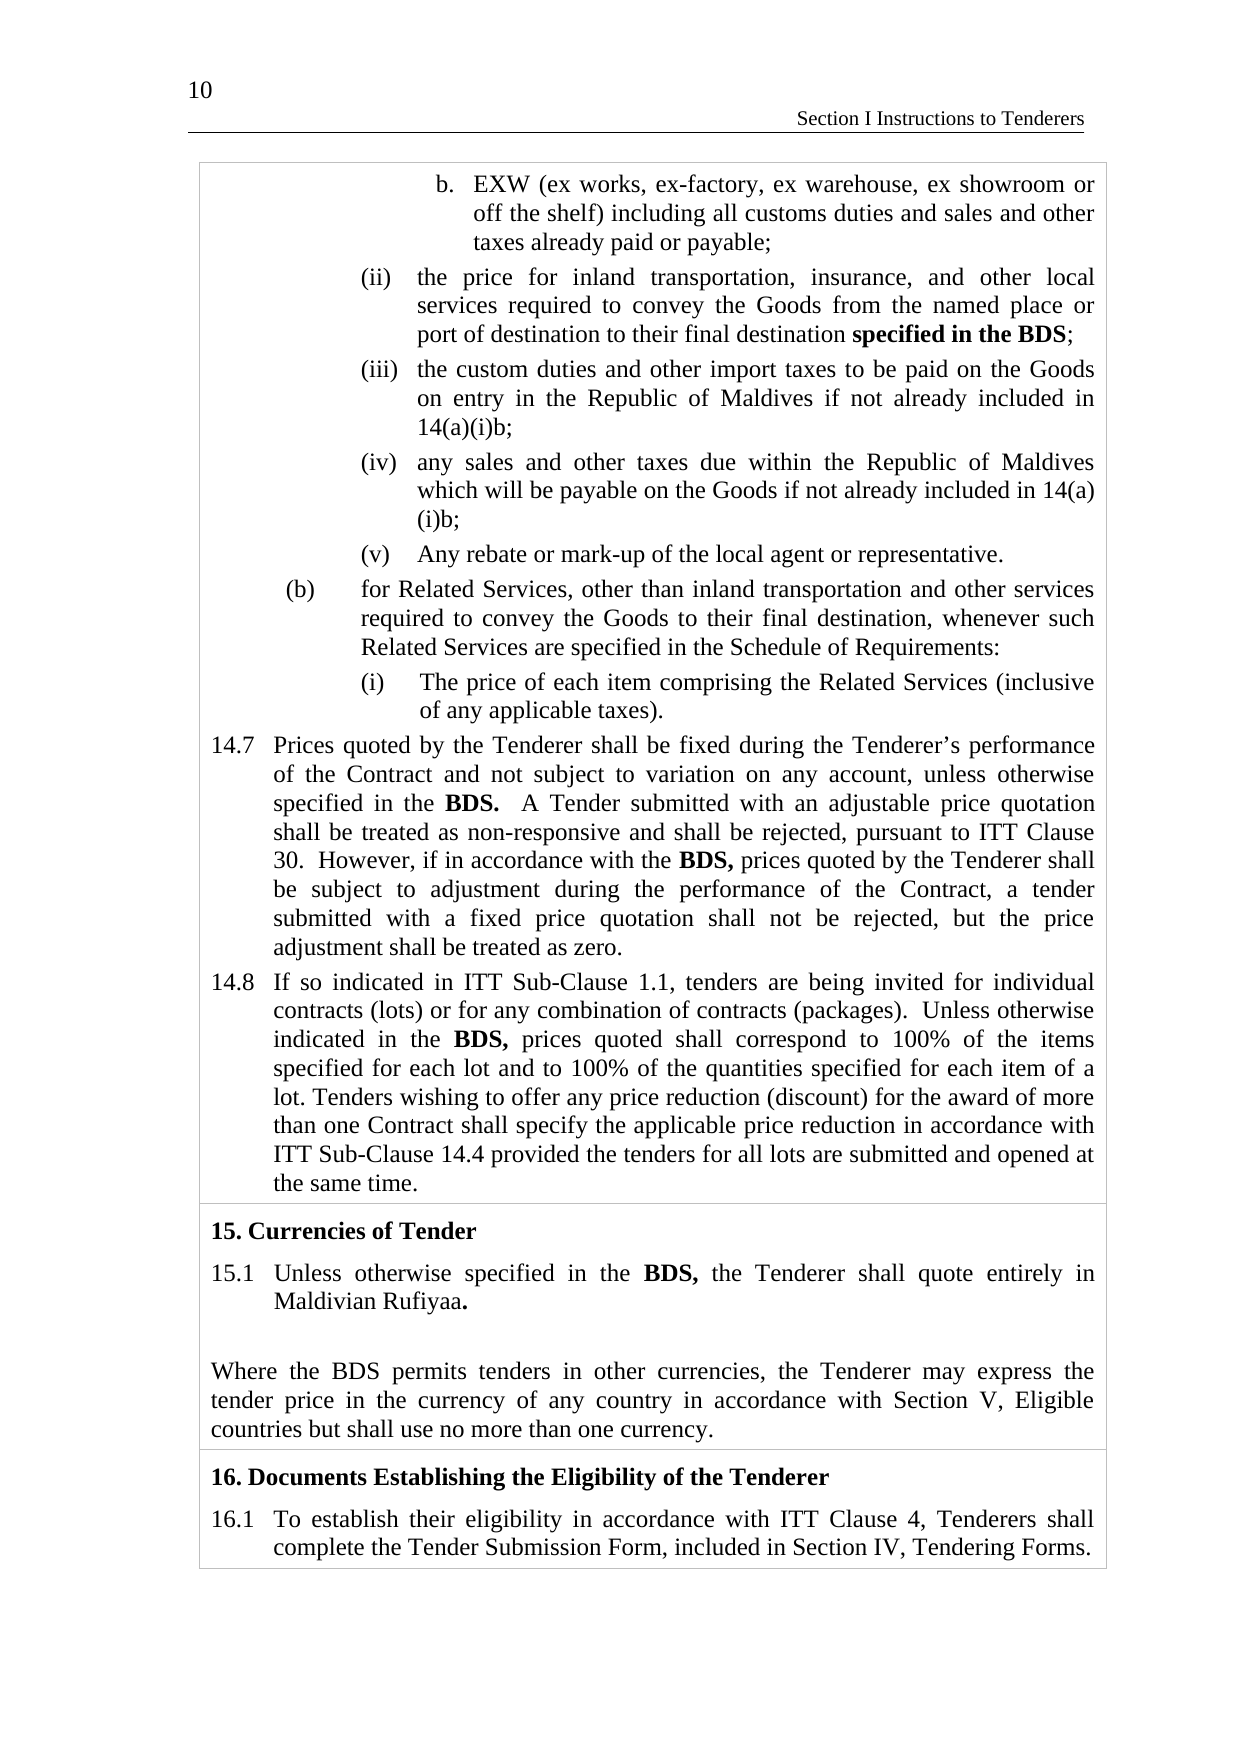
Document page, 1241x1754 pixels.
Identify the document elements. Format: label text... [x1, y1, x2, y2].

table_cell Currencies of Tender Unless otherwise specified in the BDS, the Tenderer shall quote entirely in Maldivian Rufiyaa. Where the BDS permits tenders in other currencies, the Tenderer may express the tender price in the currency of any country in accordance with Section V, Eligible countries but shall use no more than one currency. [200, 1204, 1106, 1449]
table_cell Documents Establishing the Eligibility of the Tenderer To establish their eligibility in accordance with ITT Clause 4, Tenderers shall complete the Tender Submission Form, included in Section IV, Tendering Forms. [200, 1450, 1106, 1567]
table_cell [200, 163, 1106, 1203]
